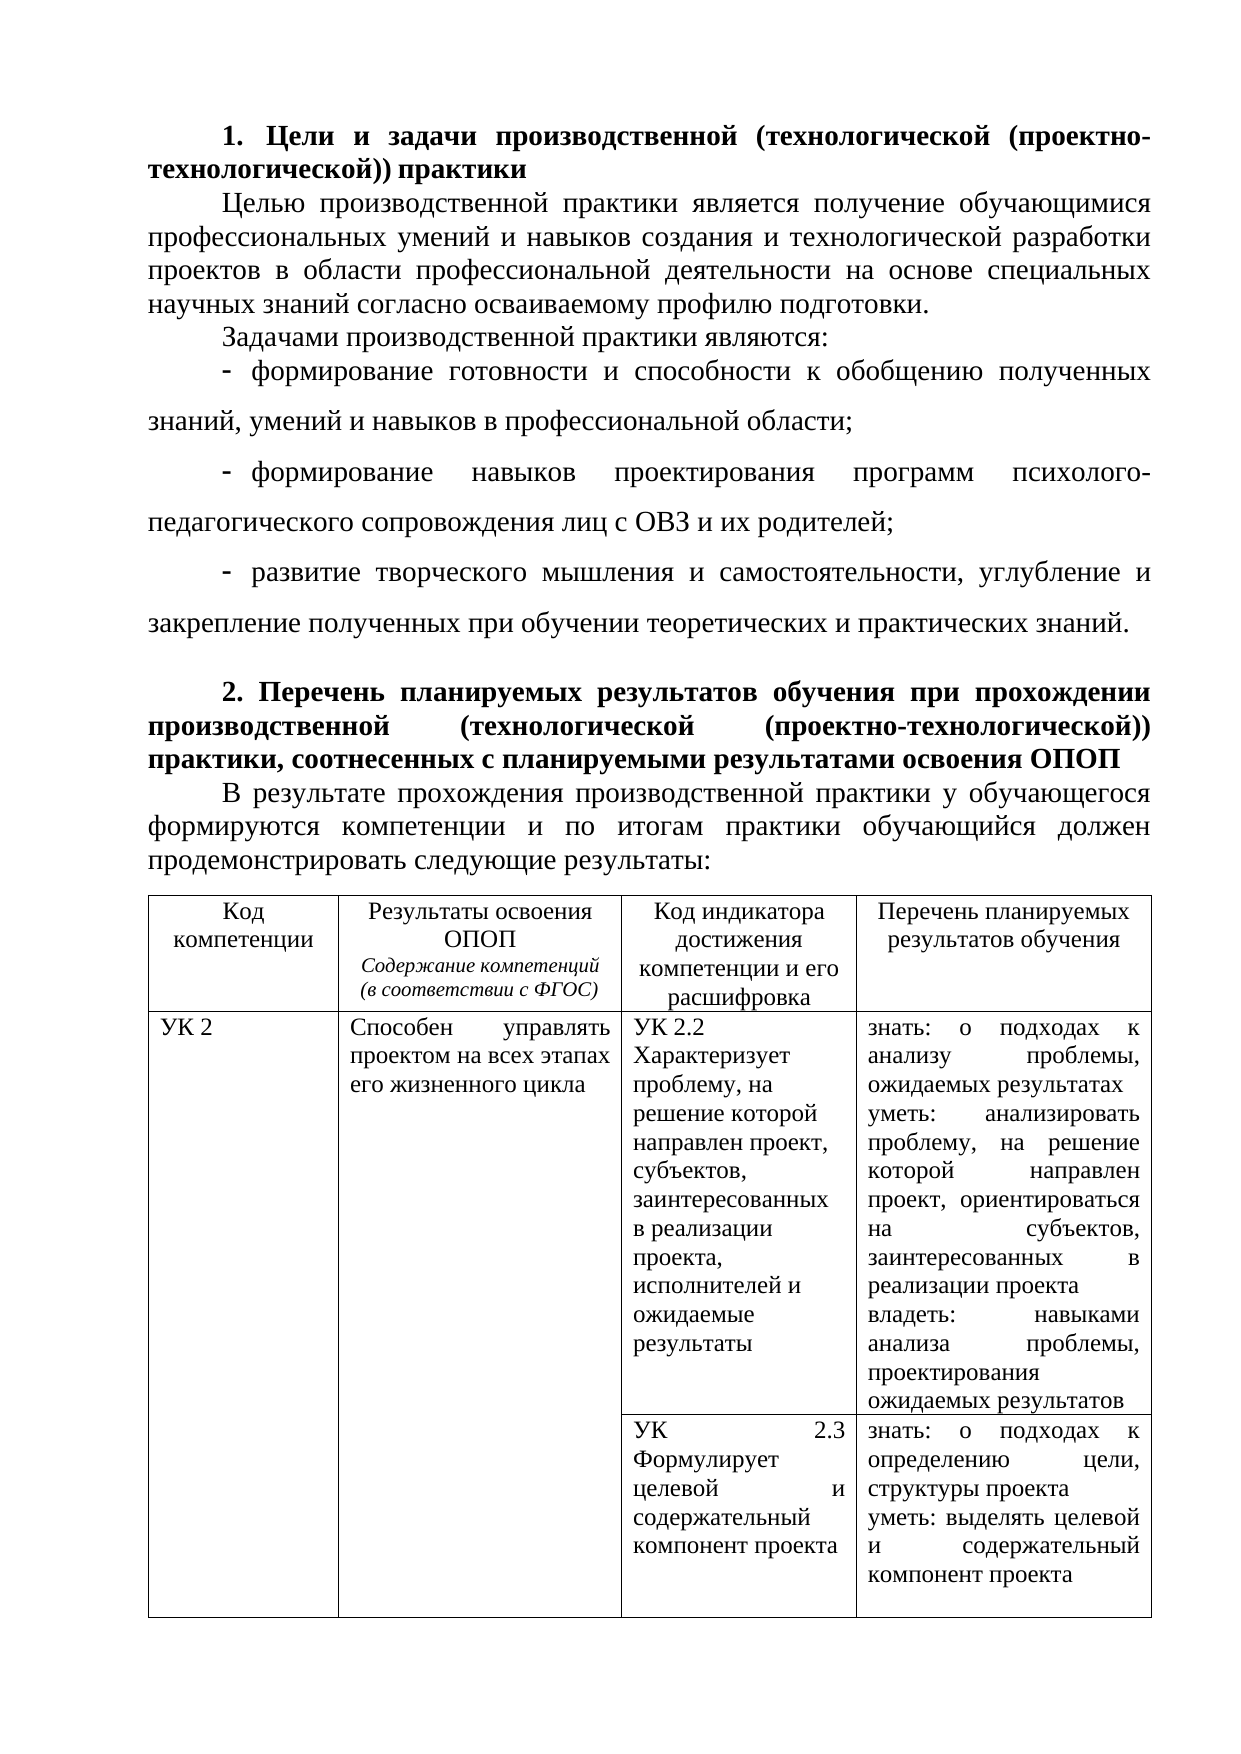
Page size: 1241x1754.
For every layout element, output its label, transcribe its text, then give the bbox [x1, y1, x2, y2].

table_header Код компетенции [149, 896, 338, 1011]
table_cell Способен управлять проектом на всех этапах его жизненного цикла [339, 1012, 621, 1617]
table_cell УК 2 [149, 1012, 338, 1617]
text 2. Перечень планируемых результатов обучения при прохождении производственной (технологической (проектно-технологической)) практики, соотнесенных с планируемыми результатами освоения ОПОП [148, 674, 1152, 775]
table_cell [622, 1415, 856, 1617]
text Целью производственной практики является получение обучающимися профессиональных умений и навыков создания и технологической разработки проектов в области профессиональной деятельности на основе специальных научных знаний согласно осваиваемому профилю подготовки. [148, 185, 1152, 319]
text Задачами производственной практики являются: [148, 319, 1152, 353]
list развитие творческого мышления и самостоятельности, углубление и закрепление полученных при обучении теоретических и практических знаний. [148, 554, 1152, 638]
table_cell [857, 1415, 1151, 1617]
list формирование навыков проектирования программ психолого- педагогического сопровождения лиц с ОВЗ и их родителей; [148, 454, 1152, 538]
text В результате прохождения производственной практики у обучающегося формируются компетенции и по итогам практики обучающийся должен продемонстрировать следующие результаты: [148, 775, 1152, 876]
table_header Результаты освоения ОПОП Содержание компетенций (в соответствии с ФГОС) [339, 896, 621, 1011]
list Цели и задачи производственной (технологической (проектно-технологической)) практики [148, 118, 1152, 185]
table_cell УК 2.2 Характеризует проблему, на решение которой направлен проект, субъектов, заинтересованных в реализации проекта, исполнителей и ожидаемые результаты [622, 1012, 856, 1414]
list формирование готовности и способности к обобщению полученных знаний, умений и навыков в профессиональной области; [148, 353, 1152, 437]
table_header Перечень планируемых результатов обучения [857, 896, 1151, 1011]
table_header Код индикатора достижения компетенции и его расшифровка [622, 896, 856, 1011]
table_cell знать: о подходах к анализу проблемы, ожидаемых результатах уметь: анализировать проблему, на решение которой направлен проект, ориентироваться на субъектов, заинтересованных в реализации проекта владеть: навыками анализа проблемы, проектирования ожидаемых результатов [857, 1012, 1151, 1414]
